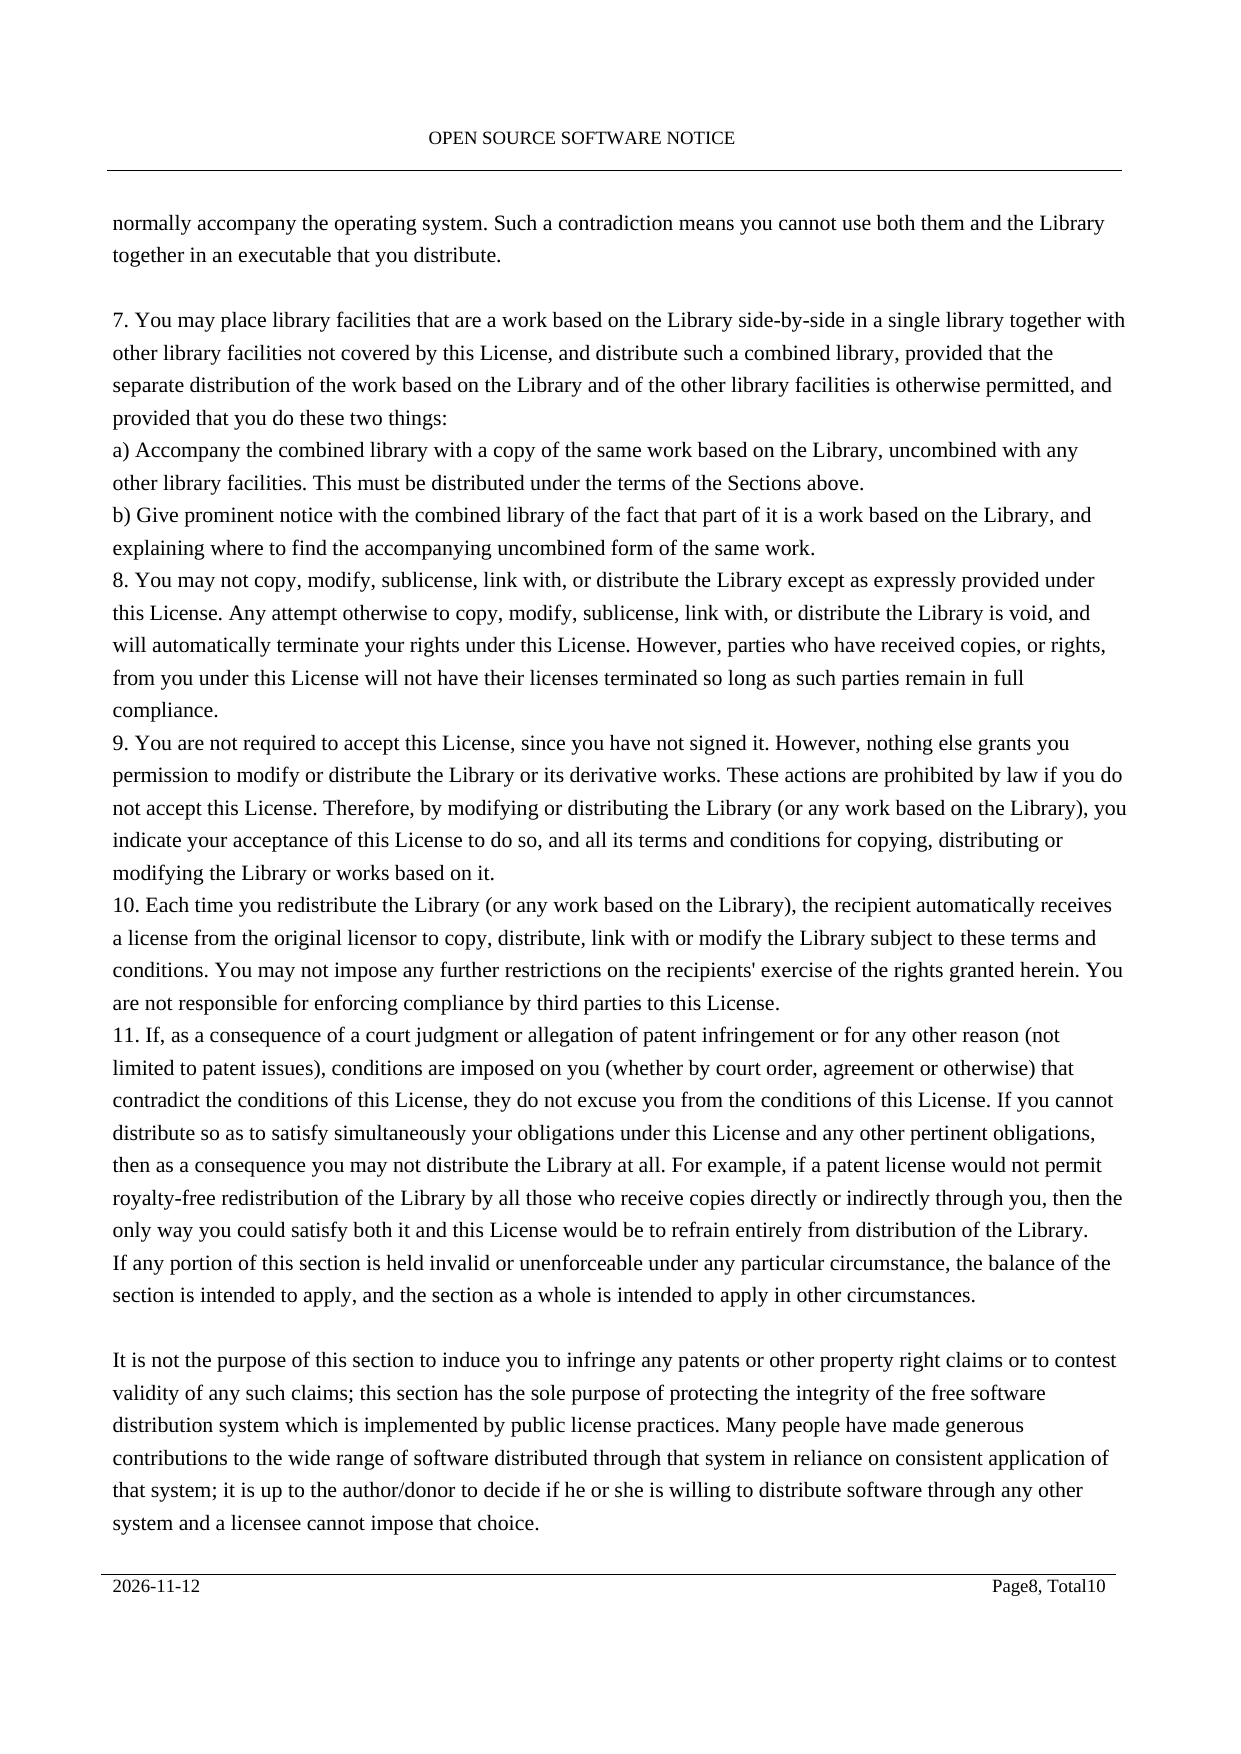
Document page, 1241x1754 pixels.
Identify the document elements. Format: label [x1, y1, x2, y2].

text [112, 206, 1128, 1539]
